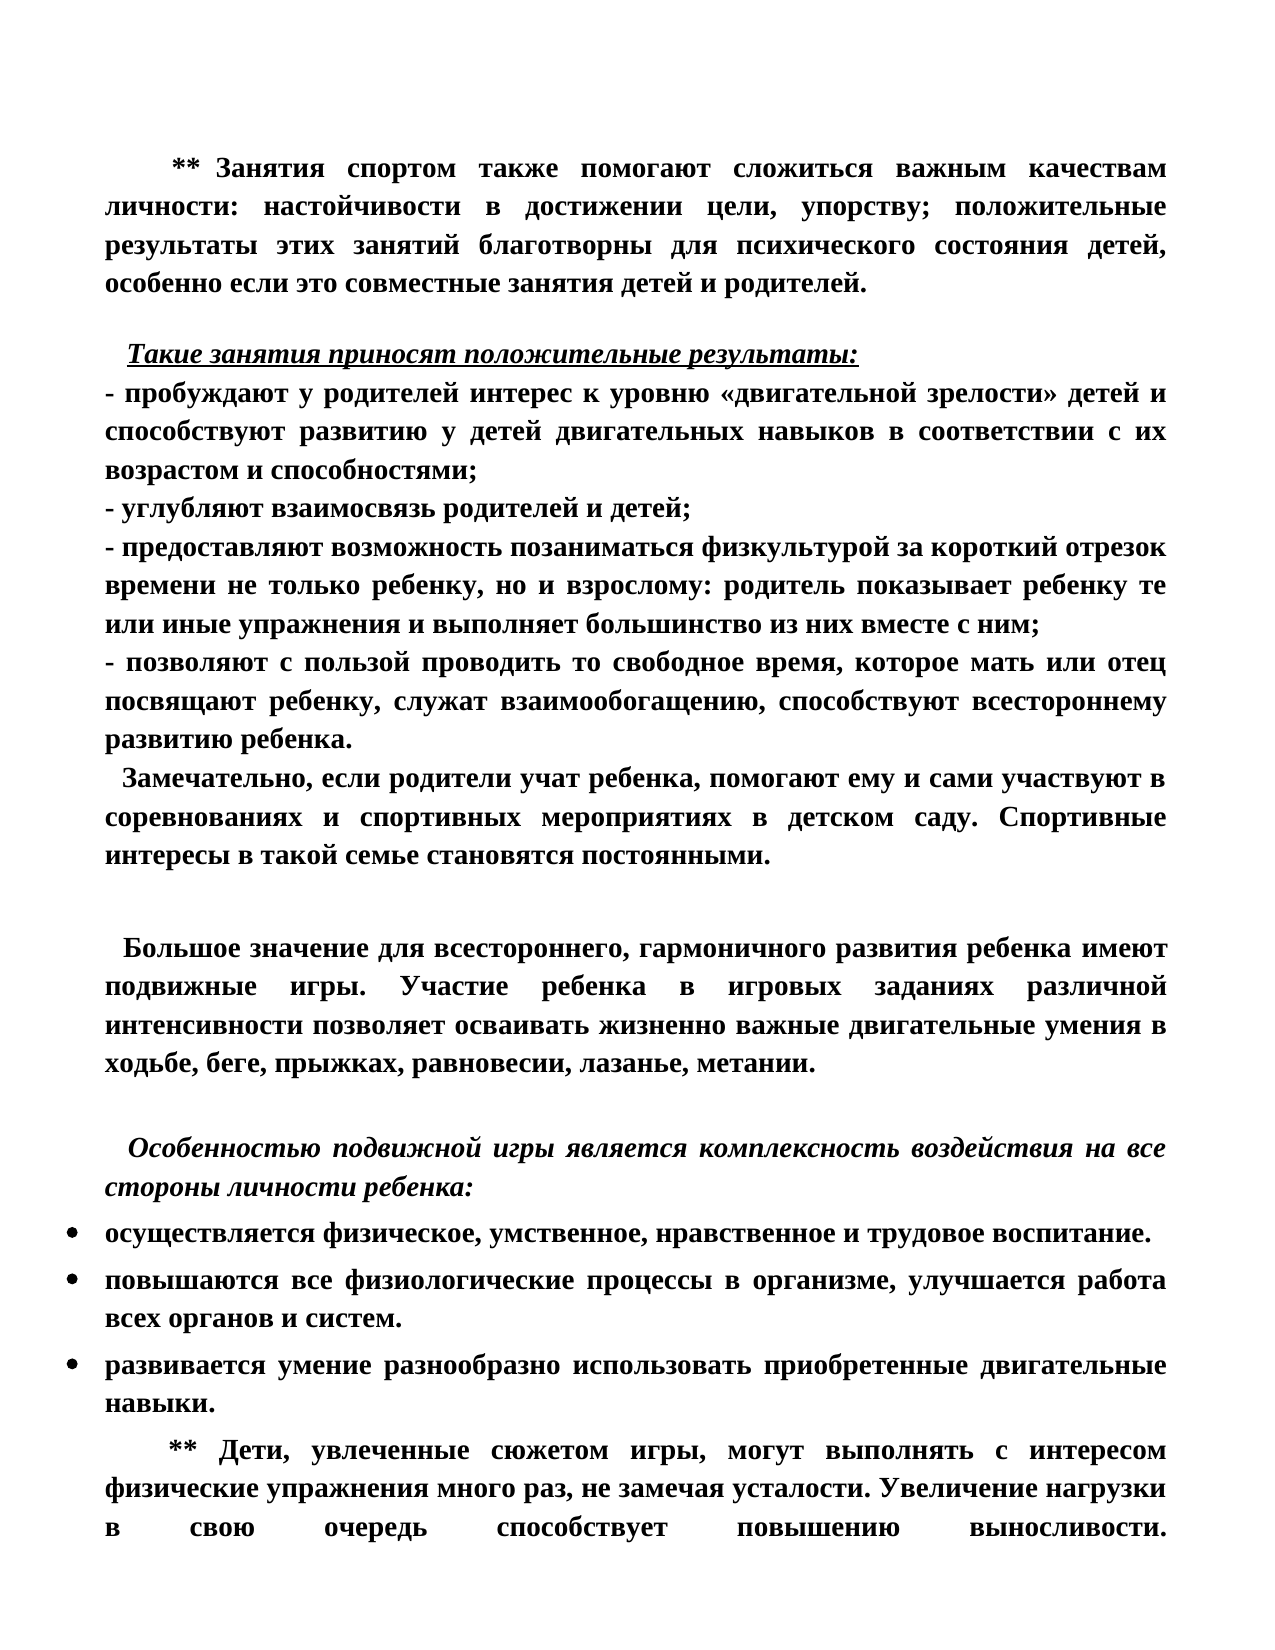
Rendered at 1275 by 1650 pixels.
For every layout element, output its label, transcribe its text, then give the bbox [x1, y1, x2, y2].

text ** Занятия спортом также помогают сложиться важным качествам личности: настойчивости в достижении цели, упорству; положительные результаты этих занятий благотворны для психического состояния детей, особенно если это совместные занятия детей и родителей. [104, 150, 1168, 299]
text Особенностью подвижной игры является комплексность воздействия на все стороны личности ребенка: [104, 1092, 1168, 1202]
text Большое значение для всестороннего, гармоничного развития ребенка имеют подвижные игры. Участие ребенка в игровых заданиях различной интенсивности позволяет осваивать жизненно важные двигательные умения в ходьбе, беге, прыжках, равновесии, лазанье, метании. [104, 930, 1168, 1079]
list осуществляется физическое, умственное, нравственное и трудовое воспитание. [67, 1215, 1168, 1249]
text - пробуждают у родителей интерес к уровню «двигательной зрелости» детей и способствуют развитию у детей двигательных навыков в соответствии с их возрастом и способностями; [104, 375, 1168, 485]
list повышаются все физиологические процессы в организме, улучшается работа всех органов и систем. [67, 1262, 1168, 1334]
text Замечательно, если родители учат ребенка, помогают ему и сами участвуют в соревнованиях и спортивных мероприятиях в детском саду. Спортивные интересы в такой семье становятся постоянными. [104, 760, 1168, 871]
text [104, 1432, 1168, 1542]
text - предоставляют возможность позаниматься физкультурой за короткий отрезок времени не только ребенку, но и взрослому: родитель показывает ребенку те или иные упражнения и выполняет большинство из них вместе с ним; [104, 529, 1168, 639]
text Такие занятия приносят положительные результаты: [104, 336, 1168, 370]
text - позволяют с пользой проводить то свободное время, которое мать или отец посвящают ребенку, служат взаимообогащению, способствуют всестороннему развитию ребенка. [104, 644, 1168, 755]
text - углубляют взаимосвязь родителей и детей; [104, 490, 1168, 524]
list развивается умение разнообразно использовать приобретенные двигательные навыки. [67, 1347, 1168, 1419]
